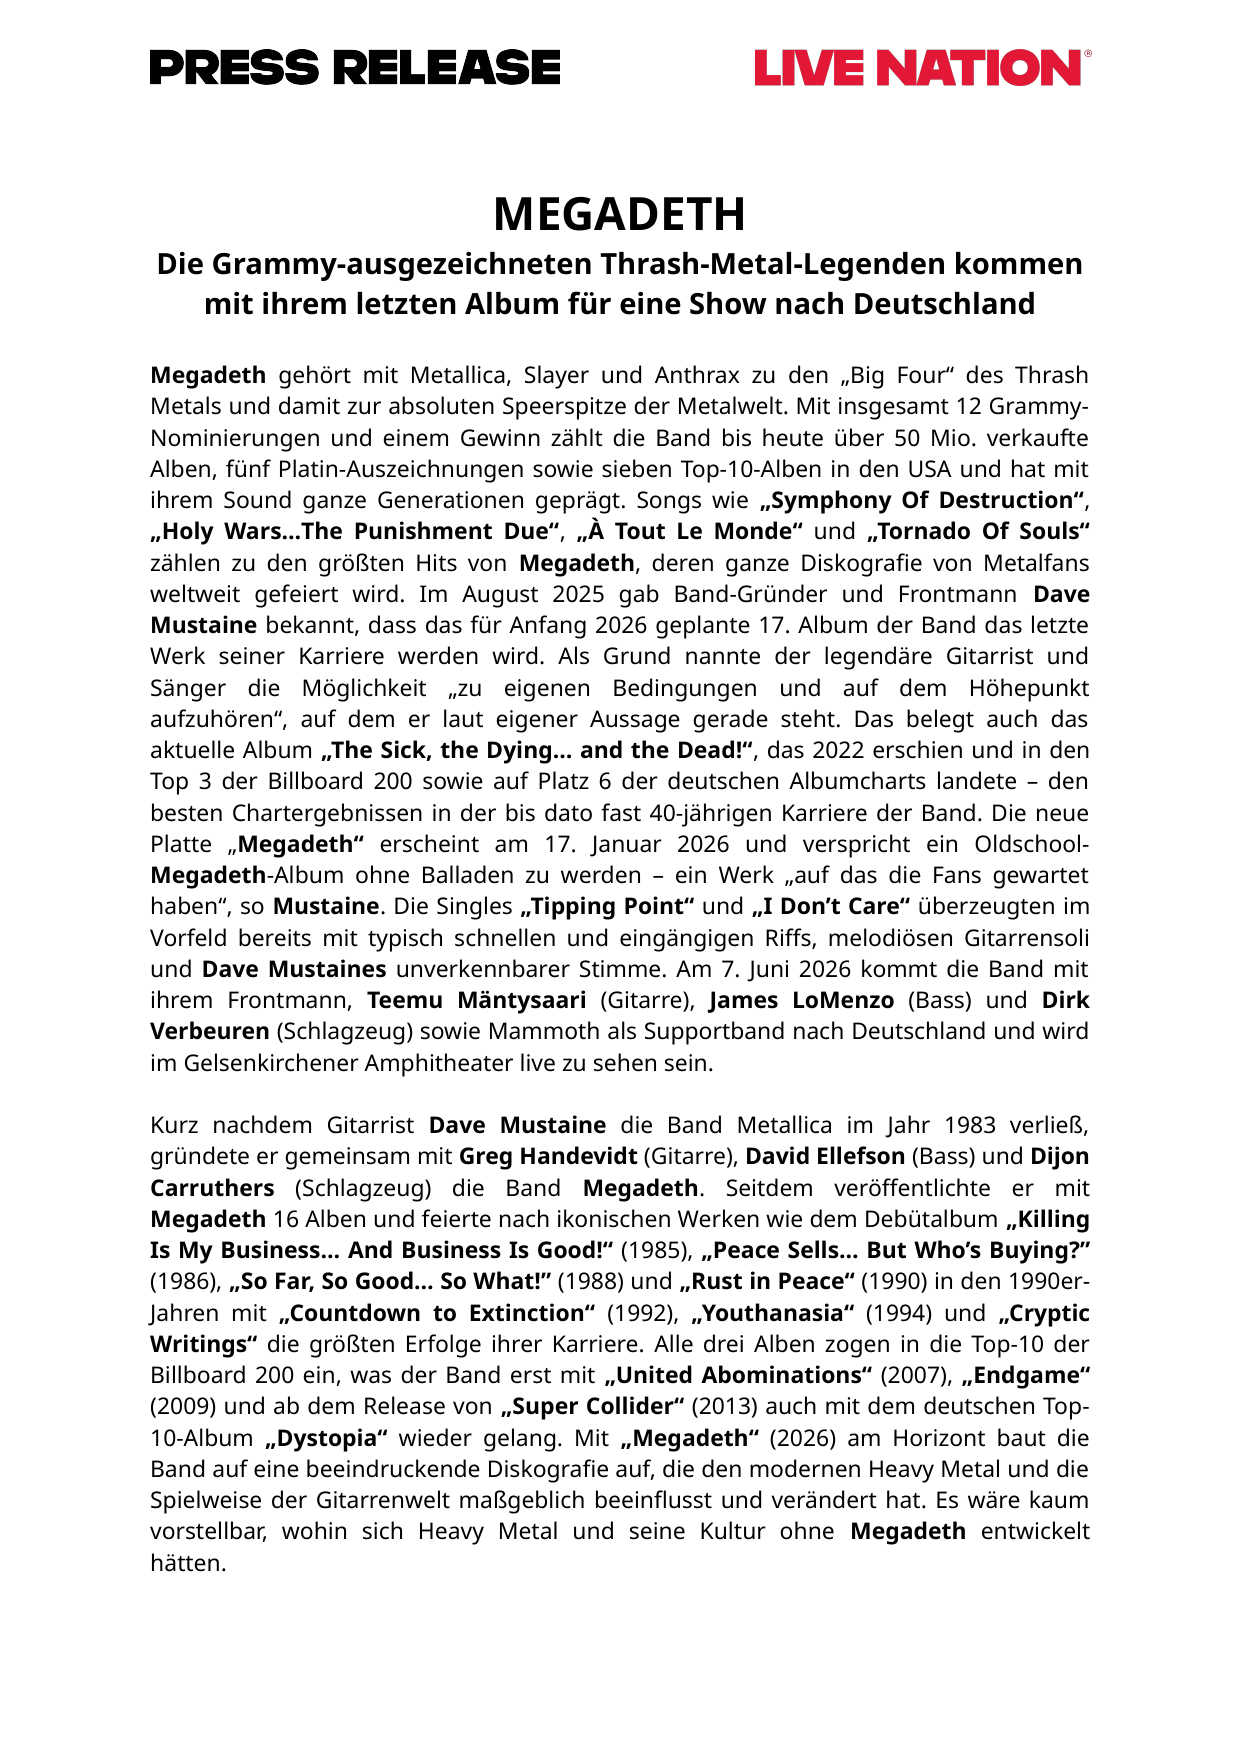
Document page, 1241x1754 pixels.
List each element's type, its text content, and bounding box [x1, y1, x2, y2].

picture [755, 49, 1092, 86]
title MEGADETH [150, 181, 1090, 244]
text Die Grammy-ausgezeichneten Thrash-Metal-Legenden kommen mit ihrem letzten Album für eine Show nach Deutschland [150, 244, 1090, 323]
text Megadeth gehört mit Metallica, Slayer und Anthrax zu den „Big Four“ des Thrash Metals und damit zur absoluten Speerspitze der Metalwelt. Mit insgesamt 12 Grammy-Nominierungen und einem Gewinn zählt die Band bis heute über 50 Mio. verkaufte Alben, fünf Platin-Auszeichnungen sowie sieben Top-10-Alben in den USA und hat mit ihrem Sound ganze Generationen geprägt. Songs wie „Symphony Of Destruction“, „Holy Wars…The Punishment Due“, „À Tout Le Monde“ und „Tornado Of Souls“ zählen zu den größten Hits von Megadeth, deren ganze Diskografie von Metalfans weltweit gefeiert wird. Im August 2025 gab Band-Gründer und Frontmann Dave Mustaine bekannt, dass das für Anfang 2026 geplante 17. Album der Band das letzte Werk seiner Karriere werden wird. Als Grund nannte der legendäre Gitarrist und Sänger die Möglichkeit „zu eigenen Bedingungen und auf dem Höhepunkt aufzuhören“, auf dem er laut eigener Aussage gerade steht. Das belegt auch das aktuelle Album „The Sick, the Dying… and the Dead!“, das 2022 erschien und in den Top 3 der Billboard 200 sowie auf Platz 6 der deutschen Albumcharts landete – den besten Chartergebnissen in der bis dato fast 40-jährigen Karriere der Band. Die neue Platte „Megadeth“ erscheint am 17. Januar 2026 und verspricht ein Oldschool-Megadeth-Album ohne Balladen zu werden – ein Werk „auf das die Fans gewartet haben“, so Mustaine. Die Singles „Tipping Point“ und „I Don’t Care“ überzeugten im Vorfeld bereits mit typisch schnellen und eingängigen Riffs, melodiösen Gitarrensoli und Dave Mustaines unverkennbarer Stimme. Am 7. Juni 2026 kommt die Band mit ihrem Frontmann, Teemu Mäntysaari (Gitarre), James LoMenzo (Bass) und Dirk Verbeuren (Schlagzeug) sowie Mammoth als Supportband nach Deutschland und wird im Gelsenkirchener Amphitheater live zu sehen sein. [150, 359, 1090, 1078]
text Kurz nachdem Gitarrist Dave Mustaine die Band Metallica im Jahr 1983 verließ, gründete er gemeinsam mit Greg Handevidt (Gitarre), David Ellefson (Bass) und Dijon Carruthers (Schlagzeug) die Band Megadeth. Seitdem veröffentlichte er mit Megadeth 16 Alben und feierte nach ikonischen Werken wie dem Debütalbum „Killing Is My Business… And Business Is Good!“ (1985), „Peace Sells… But Who’s Buying?” (1986), „So Far, So Good… So What!” (1988) und „Rust in Peace“ (1990) in den 1990er-Jahren mit „Countdown to Extinction“ (1992), „Youthanasia“ (1994) und „Cryptic Writings“ die größten Erfolge ihrer Karriere. Alle drei Alben zogen in die Top-10 der Billboard 200 ein, was der Band erst mit „United Abominations“ (2007), „Endgame“ (2009) und ab dem Release von „Super Collider“ (2013) auch mit dem deutschen Top-10-Album „Dystopia“ wieder gelang. Mit „Megadeth“ (2026) am Horizont baut die Band auf eine beeindruckende Diskografie auf, die den modernen Heavy Metal und die Spielweise der Gitarrenwelt maßgeblich beeinflusst und verändert hat. Es wäre kaum vorstellbar, wohin sich Heavy Metal und seine Kultur ohne Megadeth entwickelt hätten. [150, 1109, 1090, 1578]
picture [150, 49, 560, 85]
